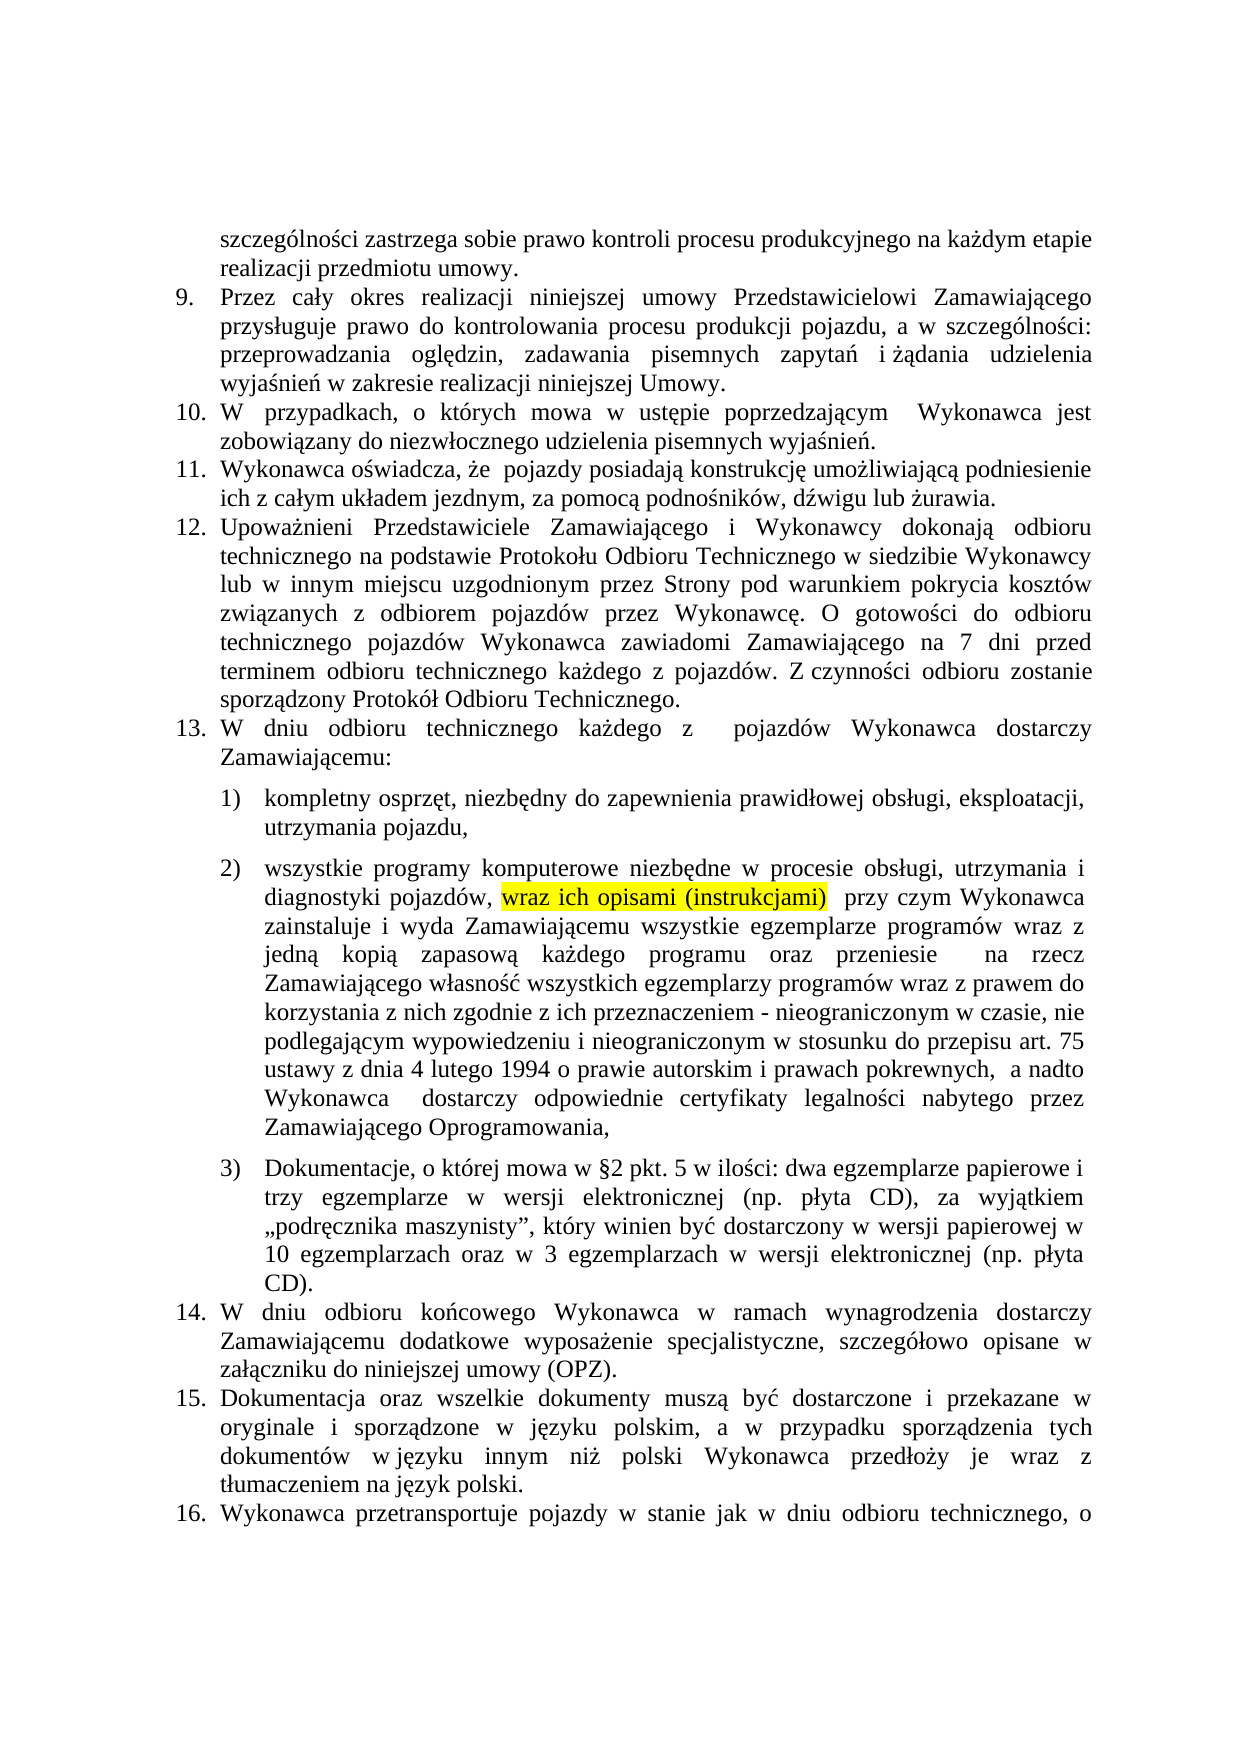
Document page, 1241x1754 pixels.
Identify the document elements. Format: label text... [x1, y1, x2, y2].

list Dokumentacje, o której mowa w §2 pkt. 5 w ilości: dwa egzemplarze papierowe i trzy egzemplarze w wersji elektronicznej (np. płyta CD), za wyjątkiem „podręcznika maszynisty”, który winien być dostarczony w wersji papierowej w 10 egzemplarzach oraz w 3 egzemplarzach w wersji elektronicznej (np. płyta CD). [220, 1153, 1085, 1297]
list Wykonawca oświadcza, że pojazdy posiadają konstrukcję umożliwiającą podniesienie ich z całym układem jezdnym, za pomocą podnośników, dźwigu lub żurawia. [175, 454, 1092, 512]
list Przez cały okres realizacji niniejszej umowy Przedstawicielowi Zamawiającego przysługuje prawo do kontrolowania procesu produkcji pojazdu, a w szczególności: przeprowadzania oględzin, zadawania pisemnych zapytań i żądania udzielenia wyjaśnień w zakresie realizacji niniejszej Umowy. [175, 282, 1092, 397]
list W przypadkach, o których mowa w ustępie poprzedzającym Wykonawca jest zobowiązany do niezwłocznego udzielenia pisemnych wyjaśnień. [175, 397, 1092, 454]
list wszystkie programy komputerowe niezbędne w procesie obsługi, utrzymania i diagnostyki pojazdów, wraz ich opisami (instrukcjami) przy czym Wykonawca zainstaluje i wyda Zamawiającemu wszystkie egzemplarze programów wraz z jedną kopią zapasową każdego programu oraz przeniesie na rzecz Zamawiającego własność wszystkich egzemplarzy programów wraz z prawem do korzystania z nich zgodnie z ich przeznaczeniem - nieograniczonym w czasie, nie podlegającym wypowiedzeniu i nieograniczonym w stosunku do przepisu art. 75 ustawy z dnia 4 lutego 1994 o prawie autorskim i prawach pokrewnych, a nadto Wykonawca dostarczy odpowiednie certyfikaty legalności nabytego przez Zamawiającego Oprogramowania, [220, 853, 1085, 1141]
list kompletny osprzęt, niezbędny do zapewnienia prawidłowej obsługi, eksploatacji, utrzymania pojazdu, [220, 783, 1085, 841]
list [175, 1498, 1092, 1527]
list W dniu odbioru technicznego każdego z pojazdów Wykonawca dostarczy Zamawiającemu: [175, 713, 1092, 771]
list W dniu odbioru końcowego Wykonawca w ramach wynagrodzenia dostarczy Zamawiającemu dodatkowe wyposażenie specjalistyczne, szczegółowo opisane w załączniku do niniejszej umowy (OPZ). [175, 1297, 1092, 1383]
list Dokumentacja oraz wszelkie dokumenty muszą być dostarczone i przekazane w oryginale i sporządzone w języku polskim, a w przypadku sporządzenia tych dokumentów w języku innym niż polski Wykonawca przedłoży je wraz z tłumaczeniem na język polski. [175, 1383, 1092, 1498]
list Upoważnieni Przedstawiciele Zamawiającego i Wykonawcy dokonają odbioru technicznego na podstawie Protokołu Odbioru Technicznego w siedzibie Wykonawcy lub w innym miejscu uzgodnionym przez Strony pod warunkiem pokrycia kosztów związanych z odbiorem pojazdów przez Wykonawcę. O gotowości do odbioru technicznego pojazdów Wykonawca zawiadomi Zamawiającego na 7 dni przed terminem odbioru technicznego każdego z pojazdów. Z czynności odbioru zostanie sporządzony Protokół Odbioru Technicznego. [175, 512, 1092, 713]
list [175, 224, 1092, 282]
